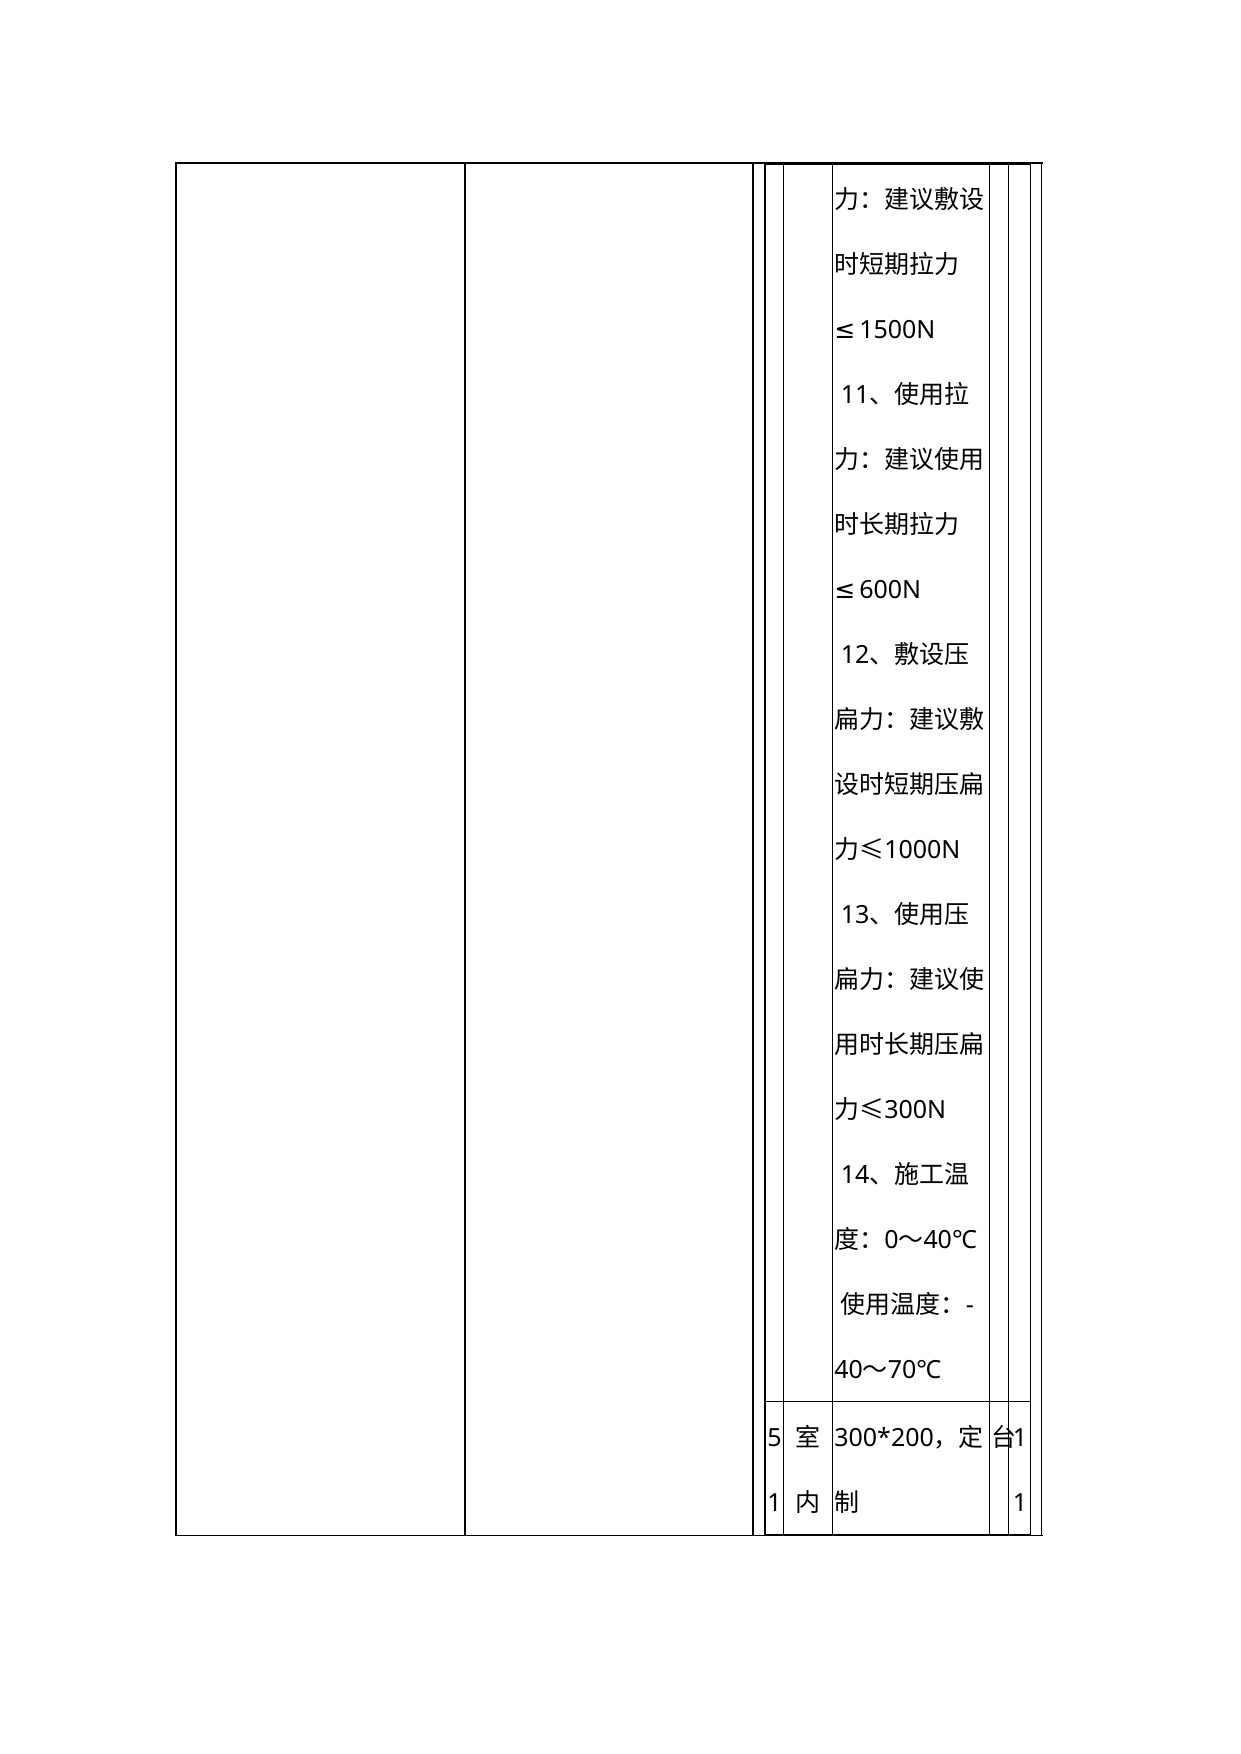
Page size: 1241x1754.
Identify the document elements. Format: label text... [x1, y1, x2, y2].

table_cell [1009, 1402, 1030, 1534]
table_cell [990, 165, 1008, 1401]
table_cell [784, 1402, 832, 1534]
table_cell [1031, 164, 1041, 1535]
table_cell [1009, 165, 1030, 1401]
table_cell [990, 1402, 1008, 1534]
table_cell [833, 165, 989, 1401]
table_cell [466, 164, 752, 1535]
table_cell [784, 165, 832, 1401]
table_cell [754, 164, 764, 1535]
table_cell [766, 1402, 783, 1534]
table_cell [766, 165, 783, 1401]
table_cell 1 [177, 164, 464, 1535]
table_cell [833, 1402, 989, 1534]
